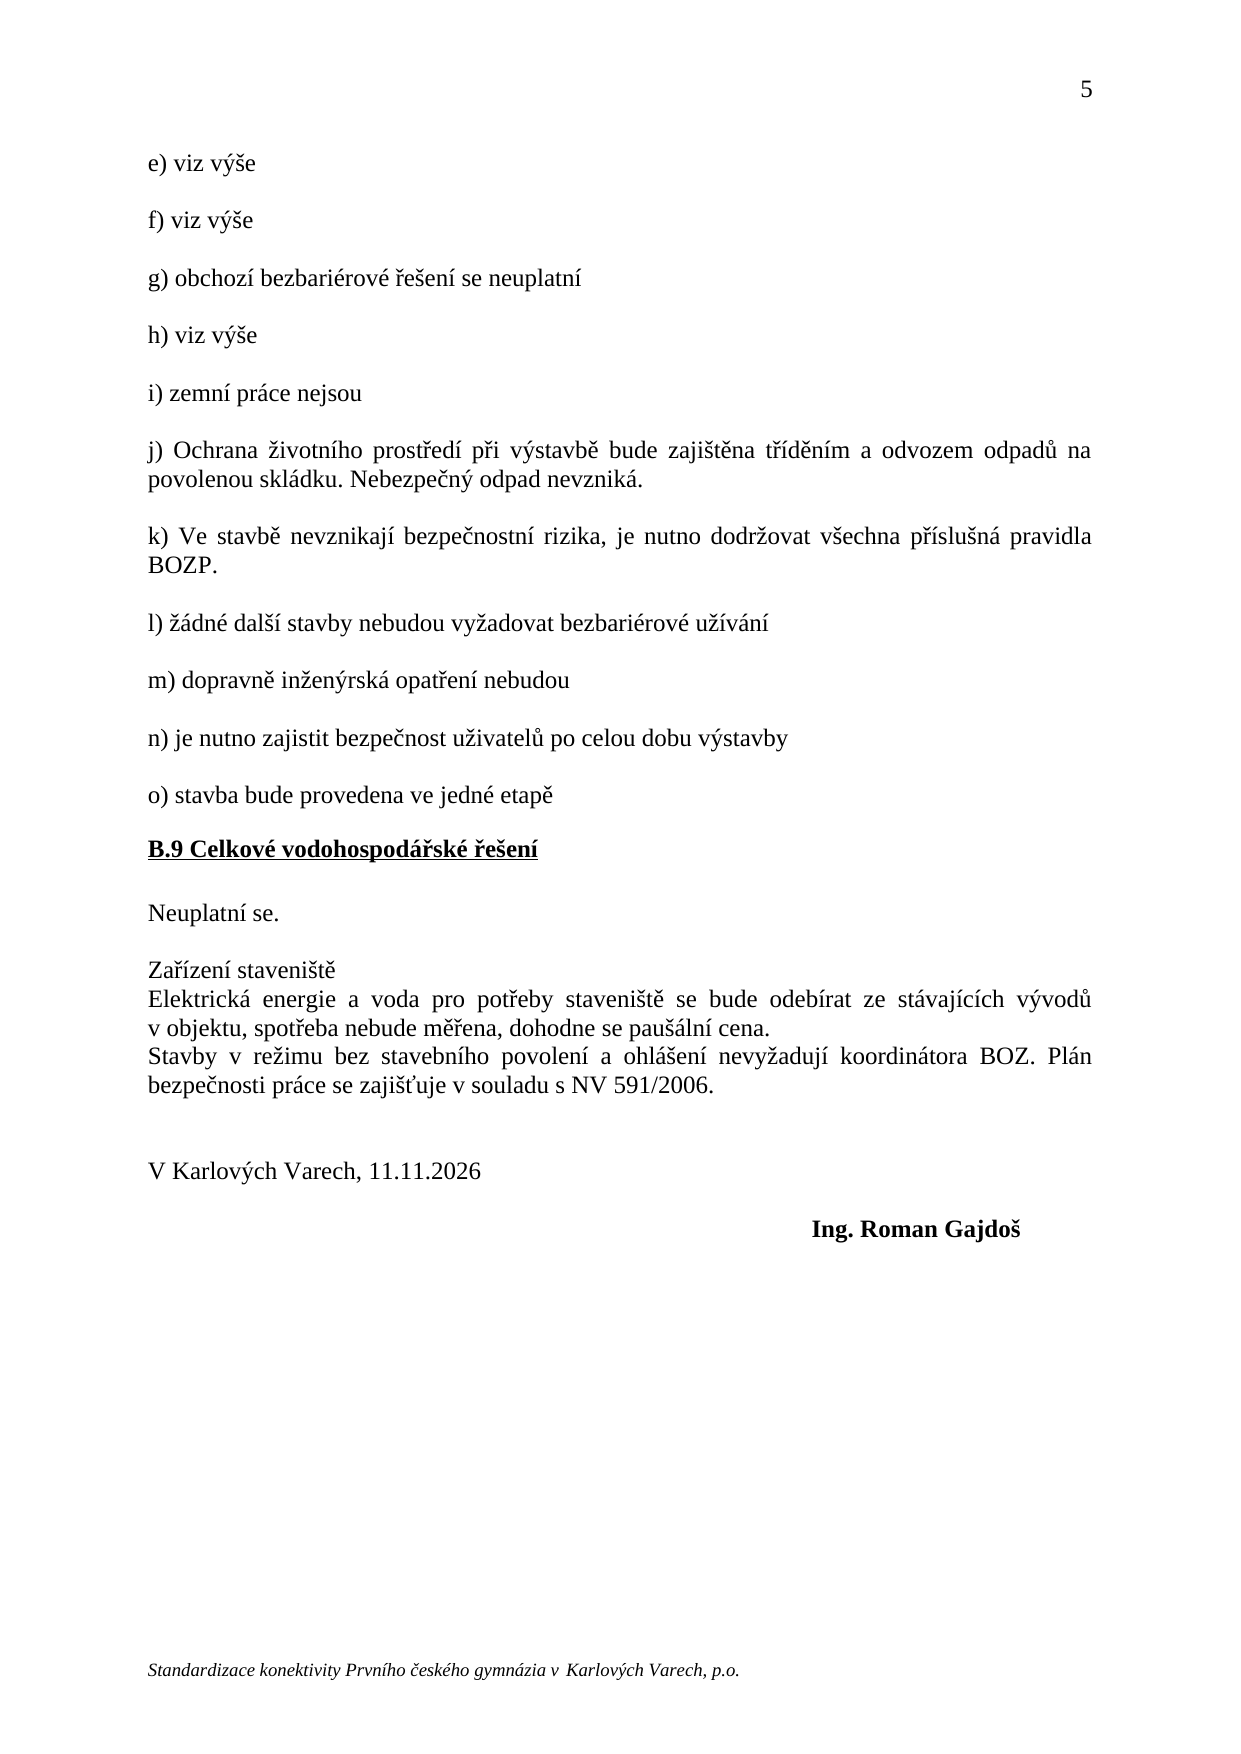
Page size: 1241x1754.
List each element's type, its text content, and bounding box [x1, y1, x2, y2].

text e) viz výše [148, 148, 1093, 176]
text V Karlových Varech, 7.6.2024 [148, 1156, 1093, 1185]
subtitle B.9 Celkové vodohospodářské řešení [148, 834, 1093, 863]
text n) je nutno zajistit bezpečnost uživatelů po celou dobu výstavby [148, 723, 1093, 751]
text k) Ve stavbě nevznikají bezpečnostní rizika, je nutno dodržovat všechna příslušná pravidla BOZP. [148, 521, 1093, 579]
text o) stavba bude provedena ve jedné etapě [148, 780, 1093, 809]
text Neuplatní se. [148, 898, 1093, 926]
text l) žádné další stavby nebudou vyžadovat bezbariérové užívání [148, 608, 1093, 636]
text j) Ochrana životního prostředí při výstavbě bude zajištěna tříděním a odvozem odpadů na povolenou skládku. Nebezpečný odpad nevzniká. [148, 435, 1093, 493]
text f) viz výše [148, 205, 1093, 234]
text Ing. Roman Gajdoš [148, 1214, 1093, 1243]
text g) obchozí bezbariérové řešení se neuplatní [148, 263, 1093, 291]
text Zařízení staveniště [148, 955, 1093, 984]
text i) zemní práce nejsou [148, 378, 1093, 406]
text Elektrická energie a voda pro potřeby staveniště se bude odebírat ze stávajících vývodů v objektu, spotřeba nebude měřena, dohodne se paušální cena. [148, 984, 1093, 1041]
text m) dopravně inženýrská opatření nebudou [148, 665, 1093, 694]
text Stavby v režimu bez stavebního povolení a ohlášení nevyžadují koordinátora BOZ. Plán bezpečnosti práce se zajišťuje v souladu s NV 591/2006. [148, 1041, 1093, 1099]
text h) viz výše [148, 320, 1093, 349]
